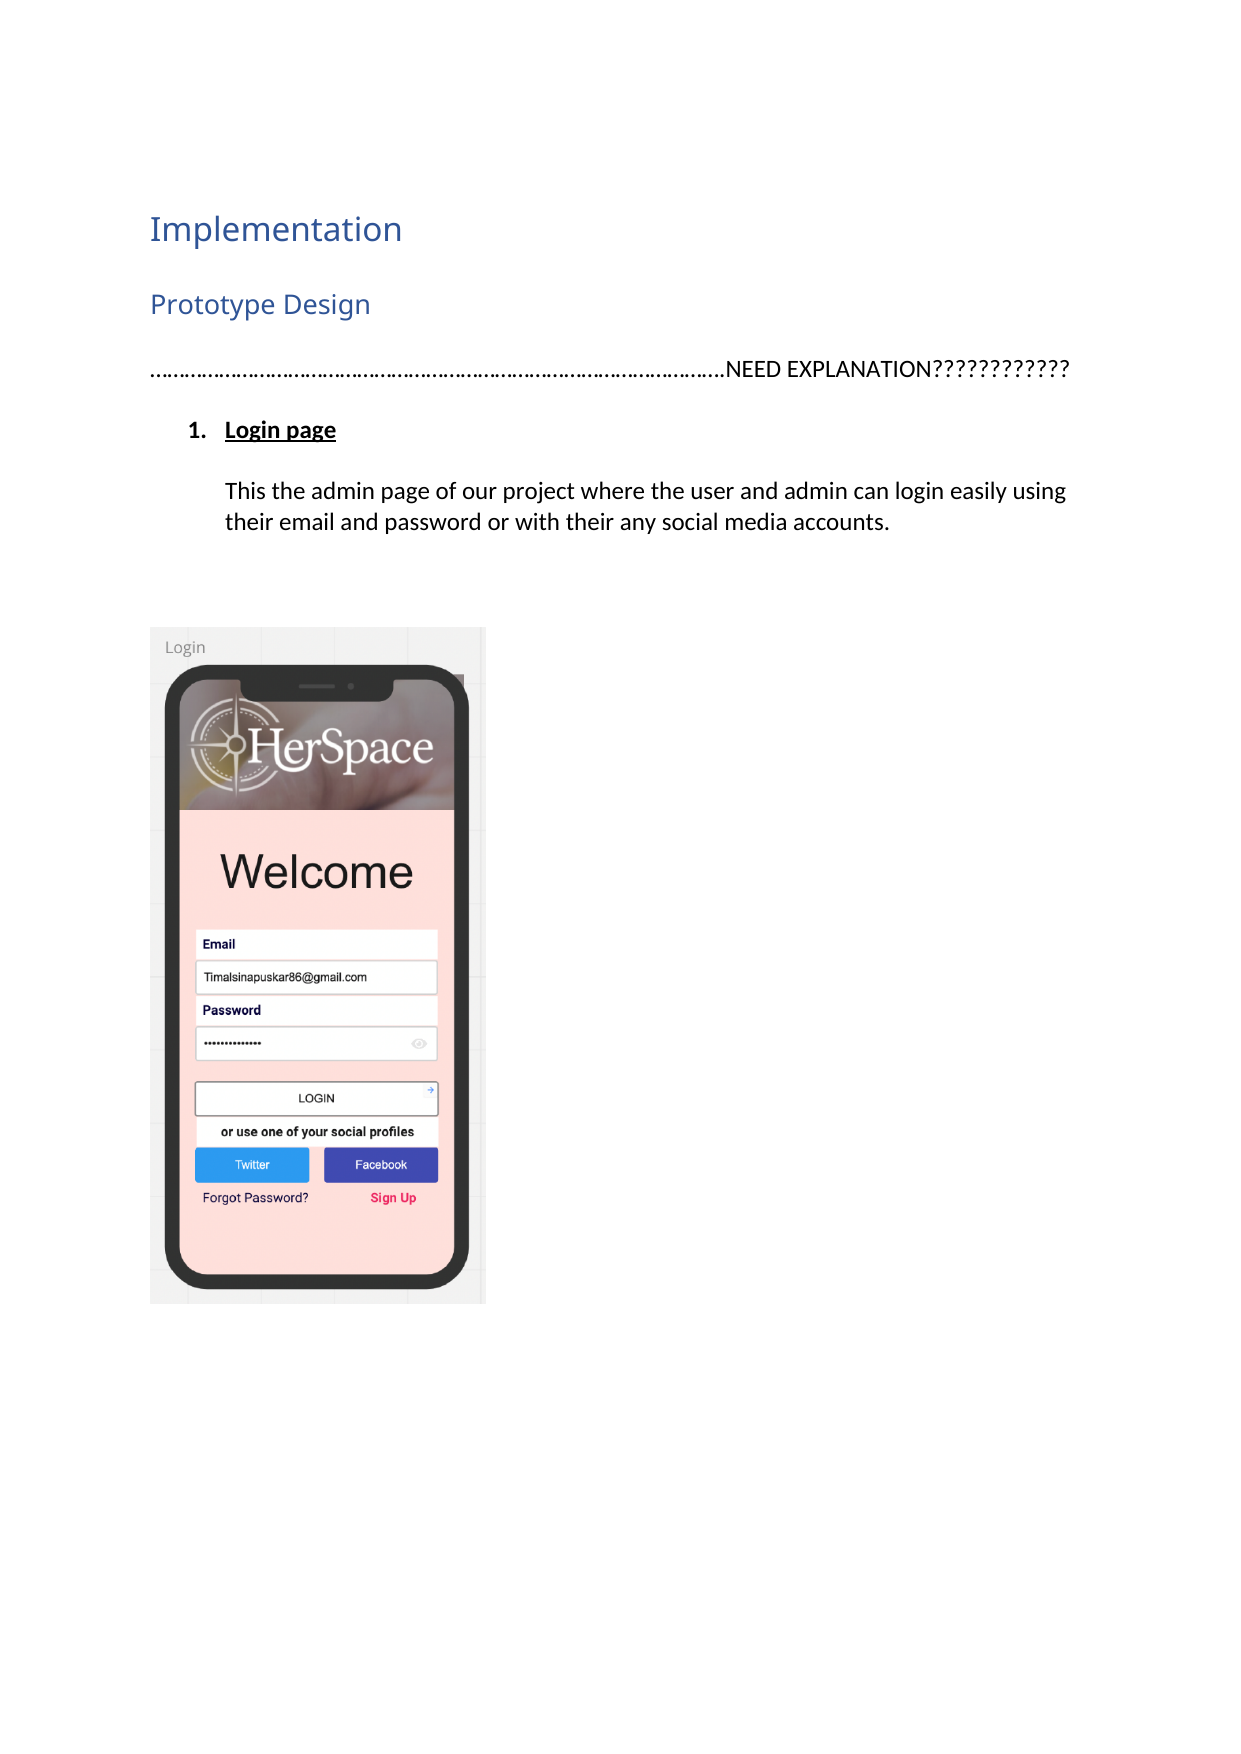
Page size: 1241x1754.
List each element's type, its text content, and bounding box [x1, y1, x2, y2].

list Login page [187, 414, 1090, 444]
subtitle Implementation [150, 206, 1090, 251]
list This the admin page of our project where the user and admin can login easily using their email and password or with their any social media accounts. [225, 475, 1090, 536]
picture [150, 627, 486, 1304]
text ……………………………………………………………………………………….NEED EXPLANATION???????????? [150, 353, 1090, 383]
subtitle Prototype Design [150, 286, 1090, 322]
